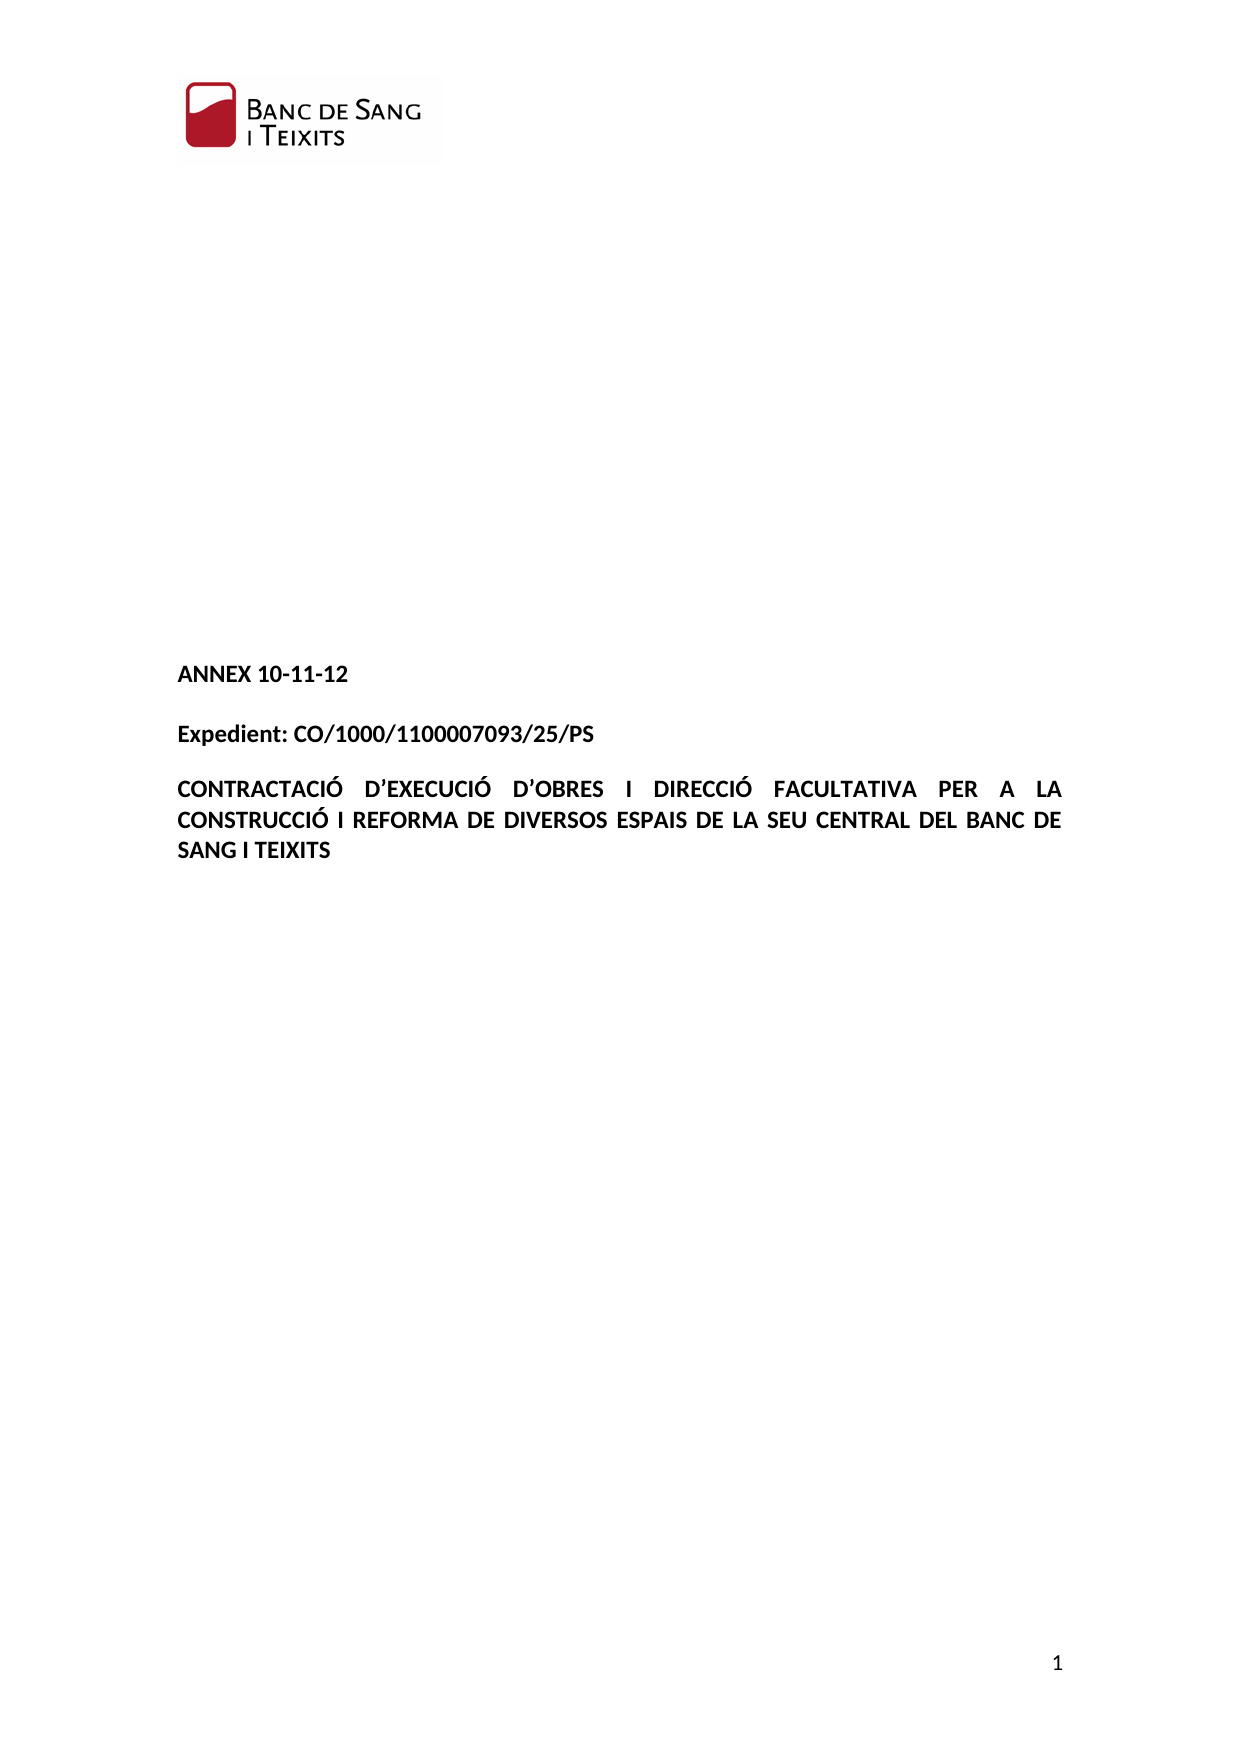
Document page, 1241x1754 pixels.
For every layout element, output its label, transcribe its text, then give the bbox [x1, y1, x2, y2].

text Expedient: CO/1000/1100007093/25/PS [177, 718, 1063, 748]
picture [177, 75, 444, 165]
text CONTRACTACIÓ D’EXECUCIÓ D’OBRES I DIRECCIÓ FACULTATIVA PER A LA CONSTRUCCIÓ I REFORMA DE DIVERSOS ESPAIS DE LA SEU CENTRAL DEL BANC DE SANG I TEIXITS [177, 773, 1063, 865]
text ANNEX 10-11-12 [177, 658, 1063, 688]
